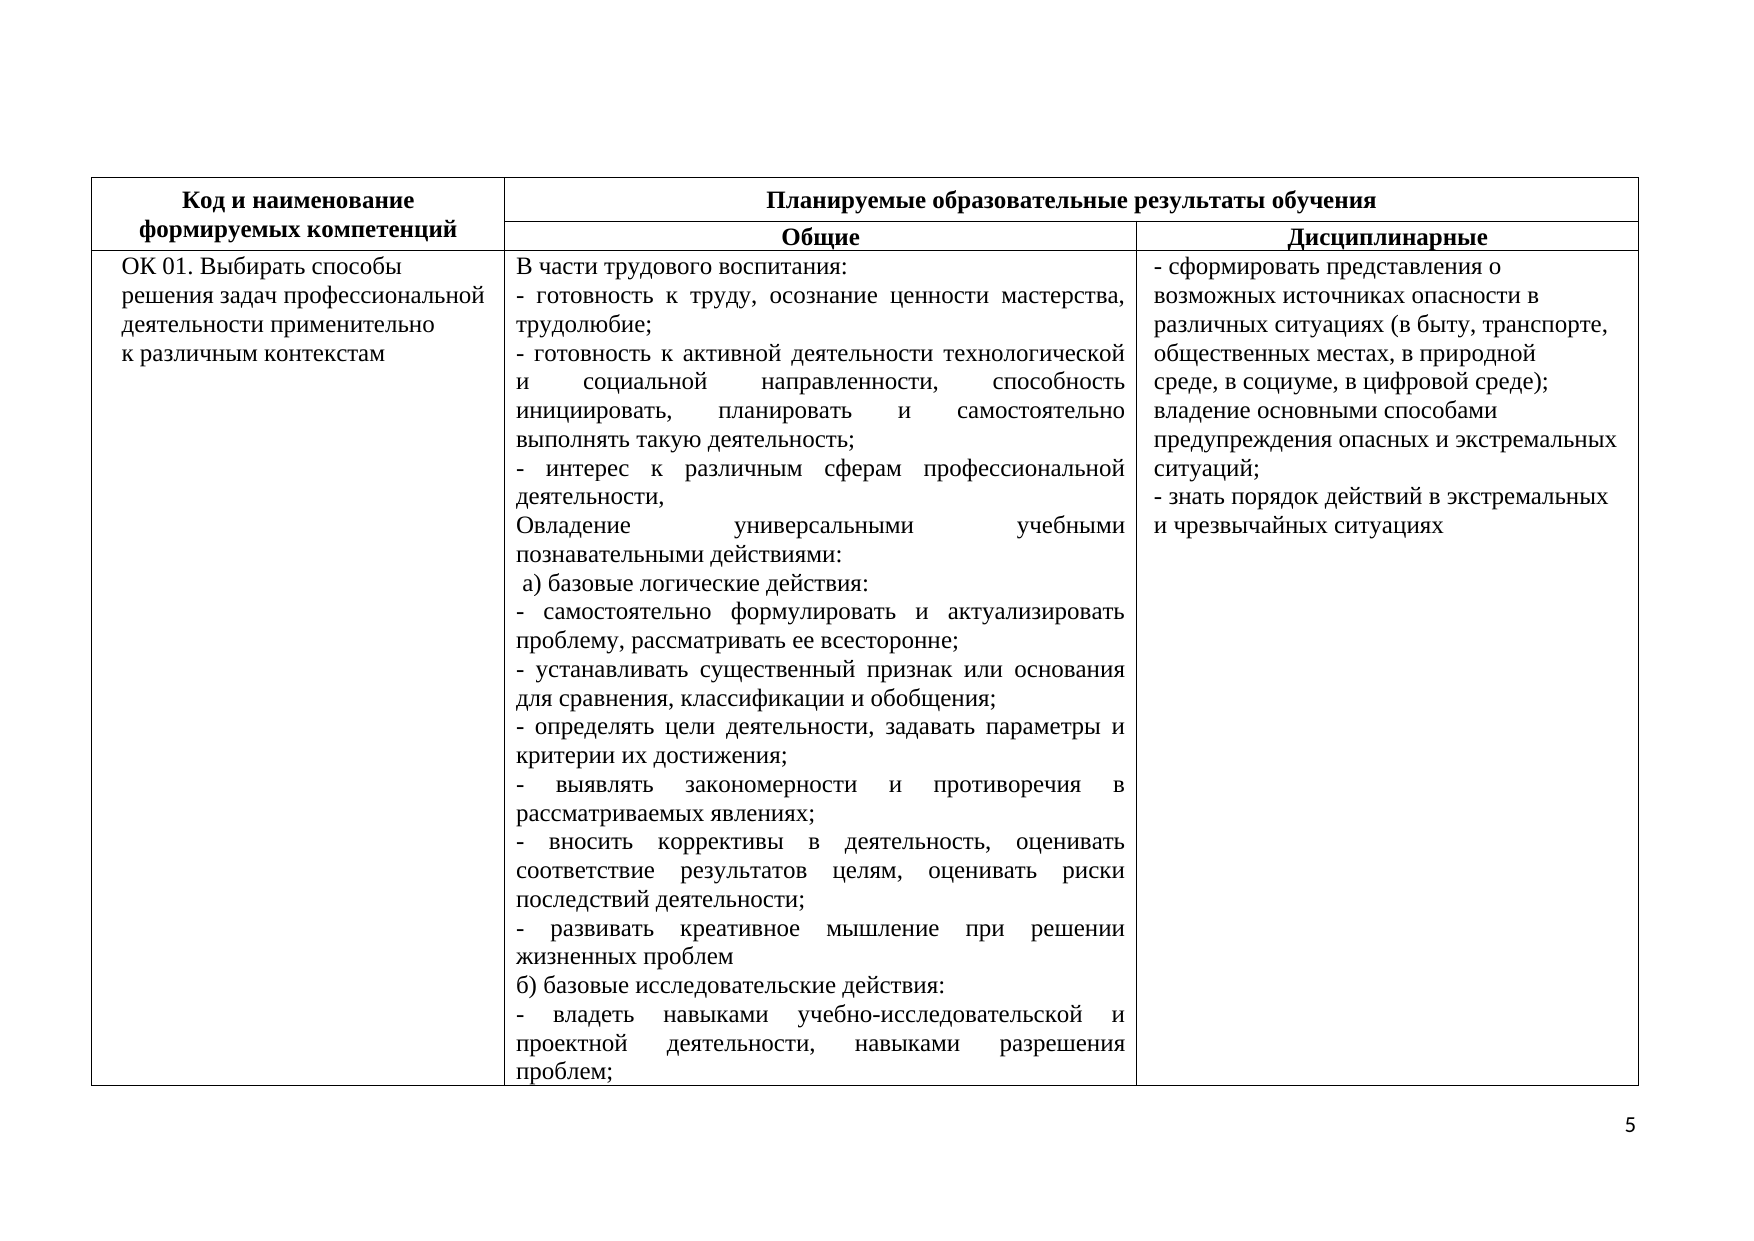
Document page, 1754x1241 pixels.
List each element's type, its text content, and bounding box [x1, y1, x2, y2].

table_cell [92, 251, 504, 1085]
table_header Код и наименование формируемых компетенций [92, 178, 504, 250]
table_cell Дисциплинарные [1137, 222, 1638, 250]
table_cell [1137, 251, 1638, 1085]
table_header Планируемые образовательные результаты обучения [505, 178, 1638, 221]
table_cell Общие [505, 222, 1136, 250]
